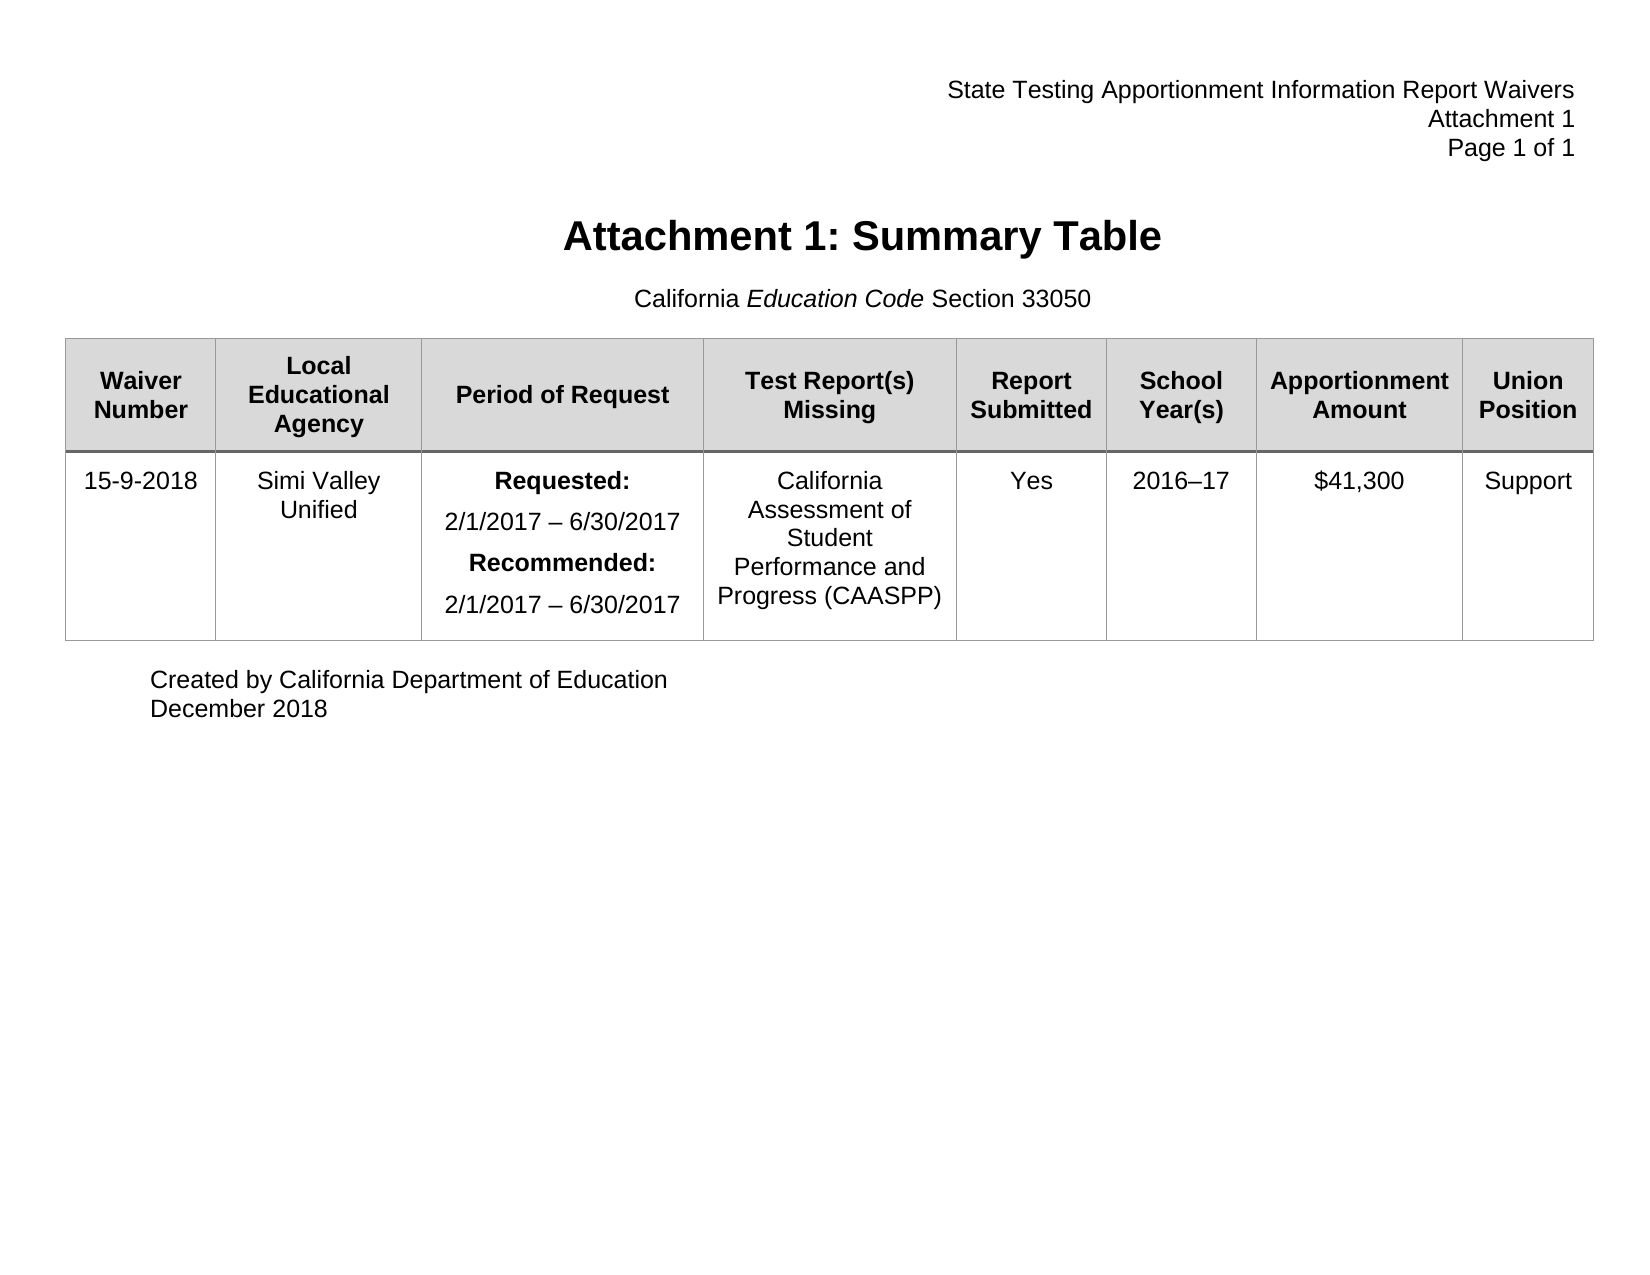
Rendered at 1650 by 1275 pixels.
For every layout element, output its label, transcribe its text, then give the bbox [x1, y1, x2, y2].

table_header Local Educational Agency [216, 339, 421, 450]
table_cell Requested: 2/1/2017 – 6/30/2017 Recommended: 2/1/2017 – 6/30/2017 [422, 453, 703, 639]
table_header Report Submitted [957, 339, 1106, 450]
text Created by California Department of Education December 2018 [150, 666, 1575, 723]
subtitle Attachment 1: Summary Table [150, 211, 1575, 259]
text California Education Code Section 33050 [150, 284, 1575, 313]
table_cell 15-9-2018 [66, 453, 215, 639]
table_header Test Report(s) Missing [704, 339, 956, 450]
table_cell Simi Valley Unified [216, 453, 421, 639]
table_header Waiver Number [66, 339, 215, 450]
table_header Apportionment Amount [1257, 339, 1462, 450]
table_cell $41,300 [1257, 453, 1462, 639]
table_header School Year(s) [1107, 339, 1256, 450]
table_cell California Assessment of Student Performance and Progress (CAASPP) [704, 453, 956, 639]
table_cell 2016–17 [1107, 453, 1256, 639]
table_cell Support [1463, 453, 1593, 639]
table_header Period of Request [422, 339, 703, 450]
table_header Union Position [1463, 339, 1593, 450]
table_cell Yes [957, 453, 1106, 639]
